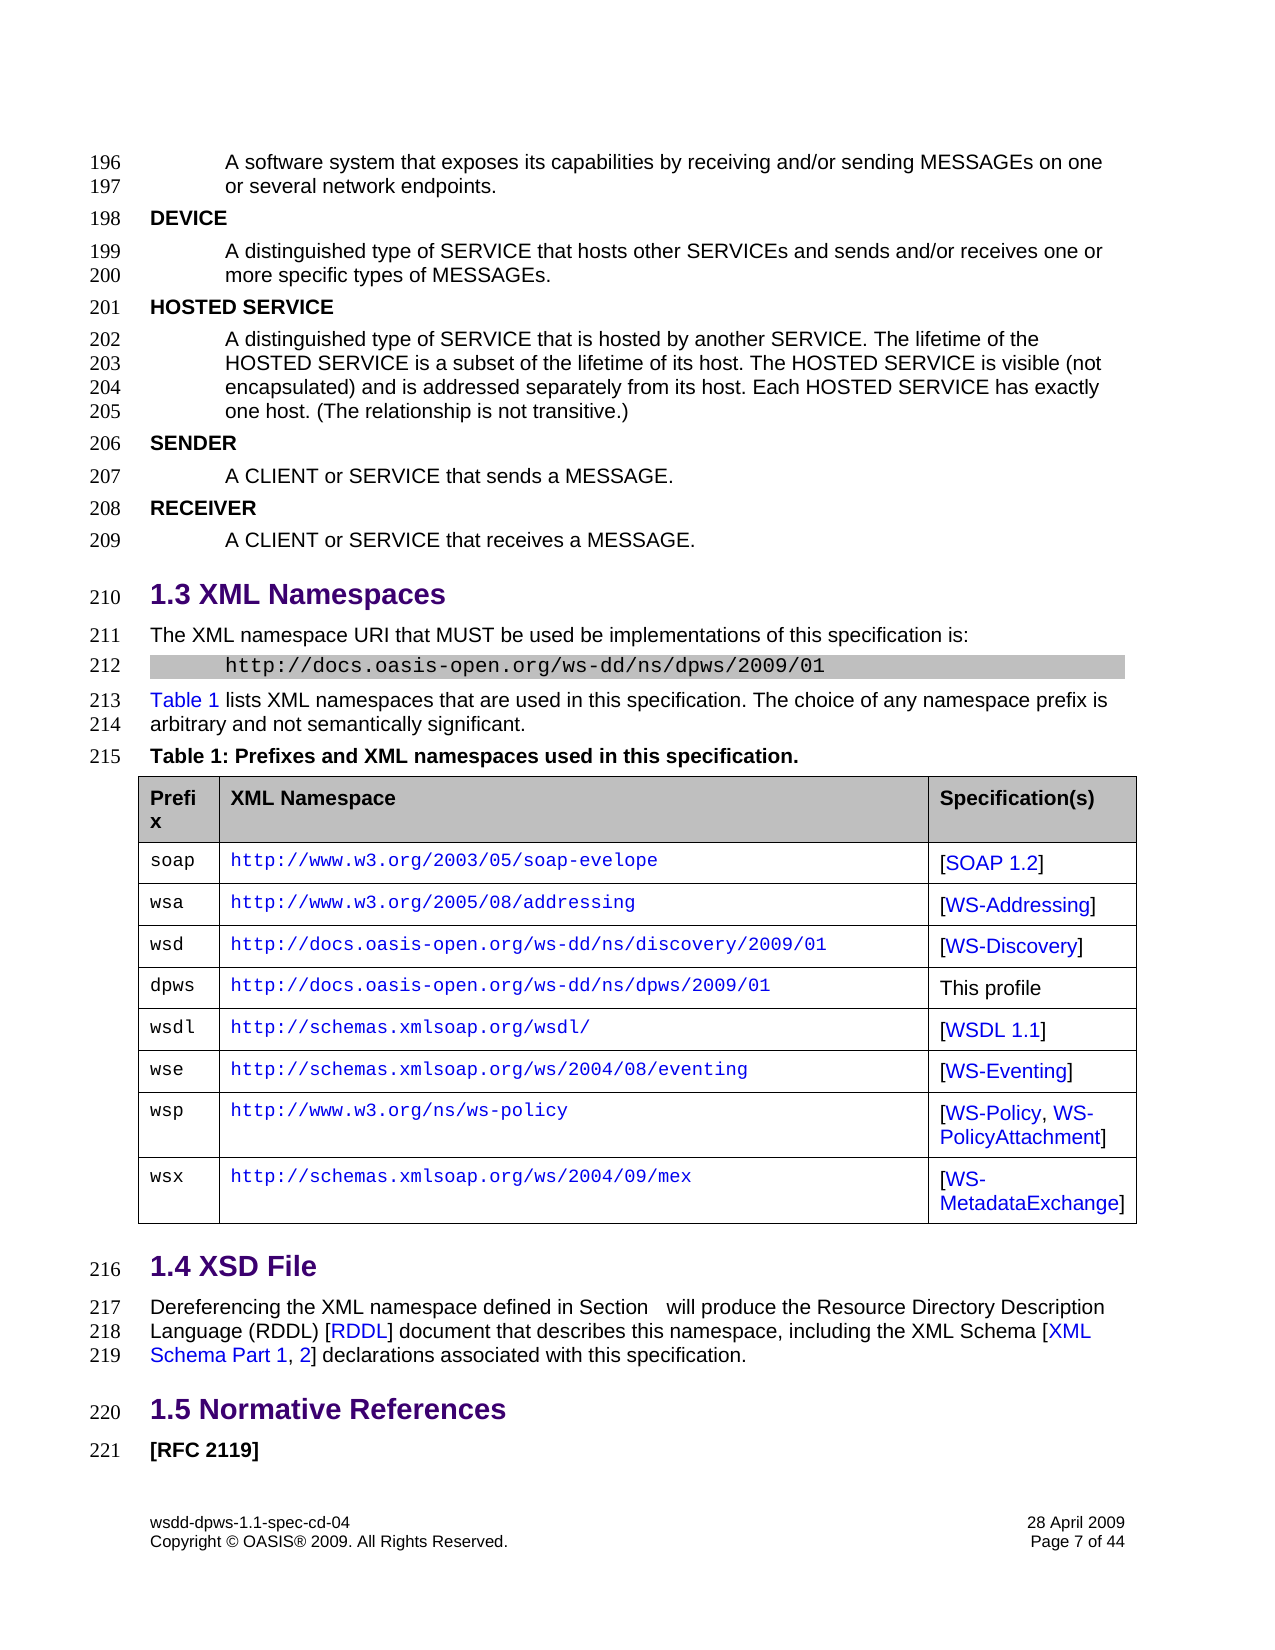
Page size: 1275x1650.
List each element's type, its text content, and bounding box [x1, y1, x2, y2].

table_cell wsa [139, 884, 219, 925]
table_cell http://schemas.xmlsoap.org/ws/2004/08/eventing [220, 1051, 928, 1092]
text DEVICE [150, 206, 1125, 230]
subtitle XML Namespaces [150, 577, 1125, 611]
table_cell [WS-Discovery] [929, 926, 1136, 967]
text Table 1 lists XML namespaces that are used in this specification. The choice of any namespace prefix is arbitrary and not semantically significant. [150, 687, 1125, 735]
table_header Specification(s) [929, 777, 1136, 842]
table_cell [WS-Addressing] [929, 884, 1136, 925]
table_header Prefix [139, 777, 219, 842]
table_cell http://www.w3.org/ns/ws-policy [220, 1093, 928, 1157]
text SENDER [150, 431, 1125, 455]
table_cell http://schemas.xmlsoap.org/ws/2004/09/mex [220, 1158, 928, 1223]
table_cell [SOAP 1.2] [929, 843, 1136, 883]
text A CLIENT or SERVICE that sends a MESSAGE. [150, 463, 1125, 487]
table_cell [WS-Policy, WS-PolicyAttachment] [929, 1093, 1136, 1157]
table_cell http://www.w3.org/2003/05/soap-evelope [220, 843, 928, 883]
table_cell http://docs.oasis-open.org/ws-dd/ns/dpws/2009/01 [220, 968, 928, 1008]
table_cell wsd [139, 926, 219, 967]
text A software system that exposes its capabilities by receiving and/or sending MESSAGEs on one or several network endpoints. [225, 150, 1125, 198]
table_cell http://docs.oasis-open.org/ws-dd/ns/discovery/2009/01 [220, 926, 928, 967]
table_cell [WS-MetadataExchange] [929, 1158, 1136, 1223]
text Dereferencing the XML namespace defined in Section 1.3 XML Namespaces will produce the Resource Directory Description Language (RDDL) [RDDL] document that describes this namespace, including the XML Schema [XML Schema Part 1, 2] declarations associated with this specification. [150, 1295, 1125, 1367]
subtitle Normative References [150, 1392, 1125, 1425]
table_cell wse [139, 1051, 219, 1092]
text HOSTED SERVICE [150, 295, 1125, 319]
table_cell wsdl [139, 1009, 219, 1050]
text RECEIVER [150, 496, 1125, 520]
table_cell This profile [929, 968, 1136, 1008]
text [RFC 2119] [150, 1438, 1125, 1462]
table_cell [WSDL 1.1] [929, 1009, 1136, 1050]
text A CLIENT or SERVICE that receives a MESSAGE. [225, 528, 1125, 552]
text Table 1: Prefixes and XML namespaces used in this specification. [150, 744, 1125, 768]
text A distinguished type of SERVICE that hosts other SERVICEs and sends and/or receives one or more specific types of MESSAGEs. [225, 238, 1125, 286]
text The XML namespace URI that MUST be used be implementations of this specification is: [150, 623, 1125, 647]
table_cell [WS-Eventing] [929, 1051, 1136, 1092]
subtitle XSD File [150, 1249, 1125, 1282]
text http://docs.oasis-open.org/ws-dd/ns/dpws/2009/01 [150, 655, 1125, 679]
table_cell wsx [139, 1158, 219, 1223]
table_cell dpws [139, 968, 219, 1008]
table_cell http://www.w3.org/2005/08/addressing [220, 884, 928, 925]
table_cell http://schemas.xmlsoap.org/wsdl/ [220, 1009, 928, 1050]
table_cell wsp [139, 1093, 219, 1157]
text A distinguished type of SERVICE that is hosted by another SERVICE. The lifetime of the HOSTED SERVICE is a subset of the lifetime of its host. The HOSTED SERVICE is visible (not encapsulated) and is addressed separately from its host. Each HOSTED SERVICE has exactly one host. (The relationship is not transitive.) [225, 327, 1125, 423]
table_header XML Namespace [220, 777, 928, 842]
table_cell soap [139, 843, 219, 883]
